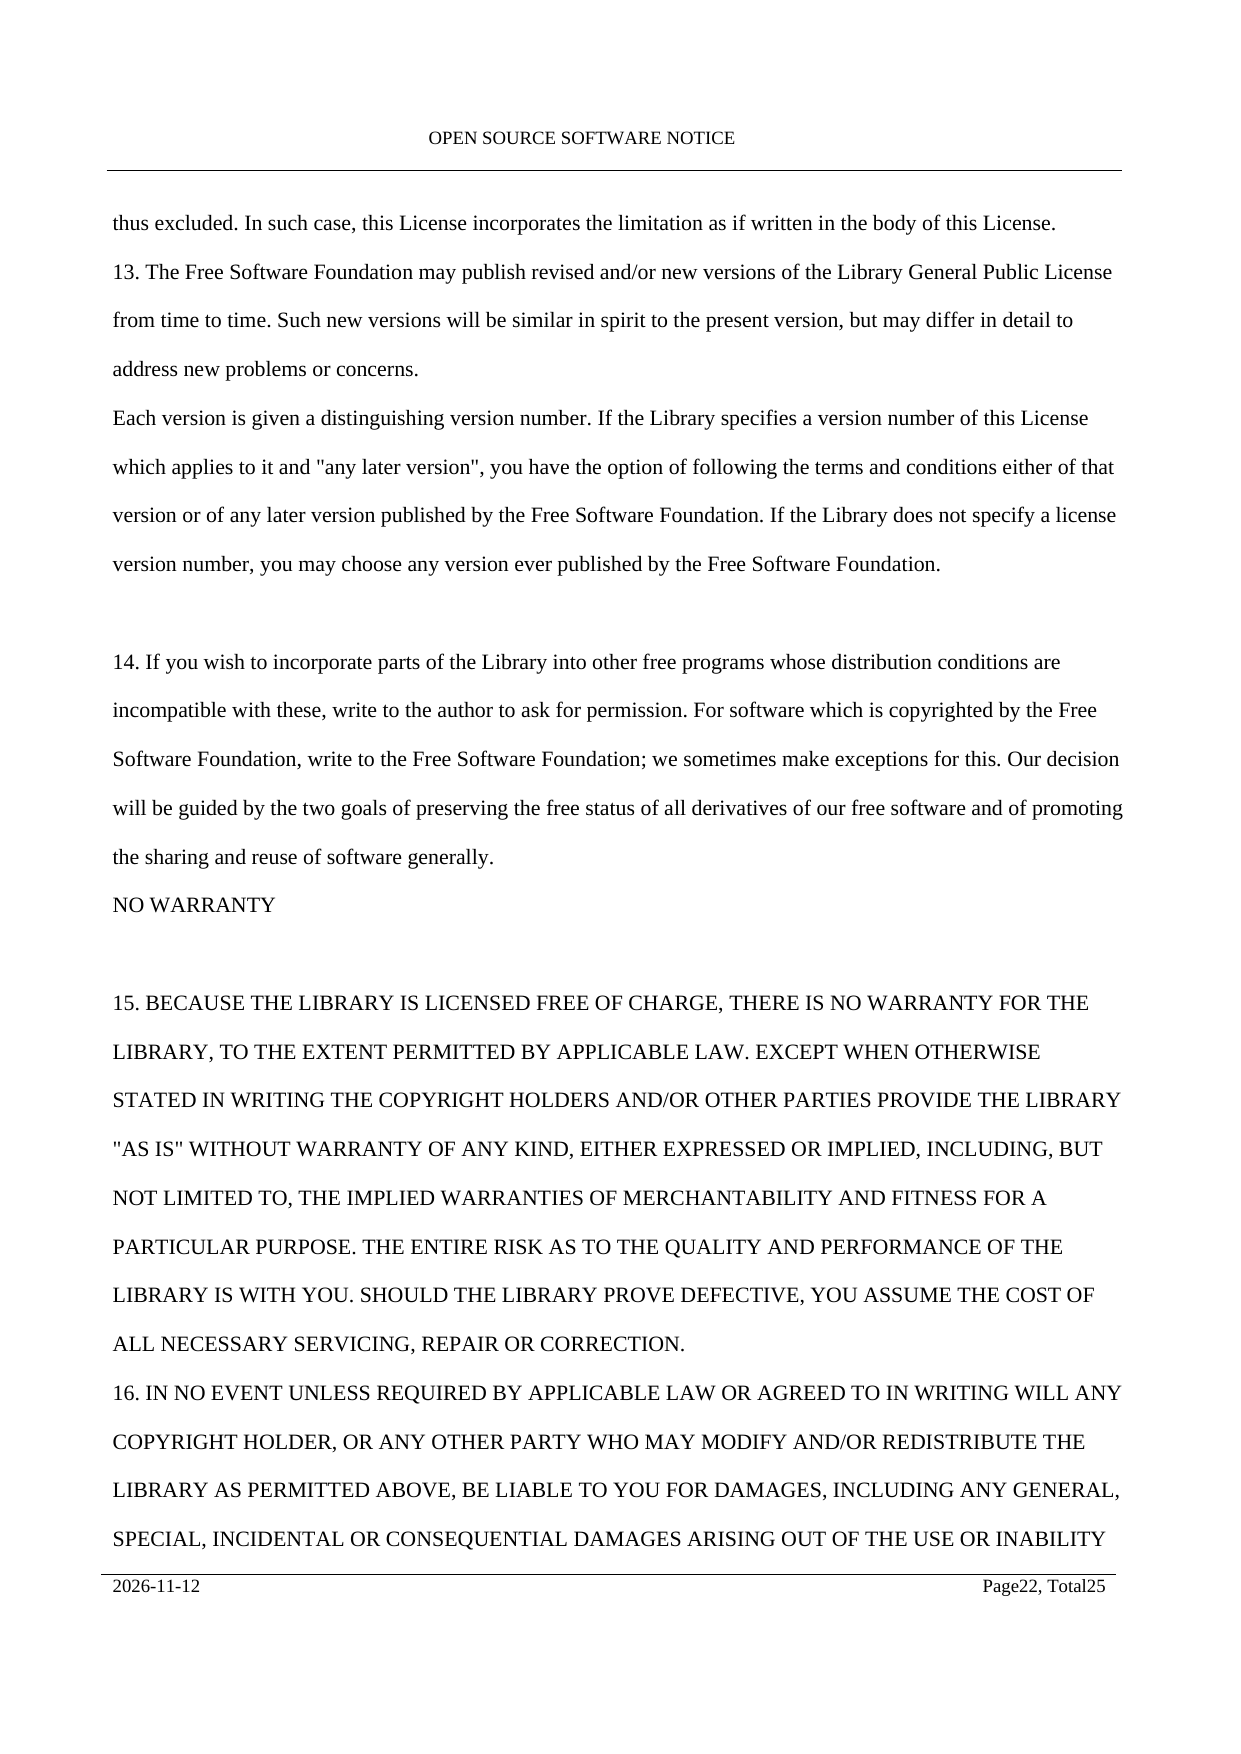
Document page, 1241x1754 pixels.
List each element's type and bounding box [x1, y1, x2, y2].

text [112, 206, 1128, 1555]
